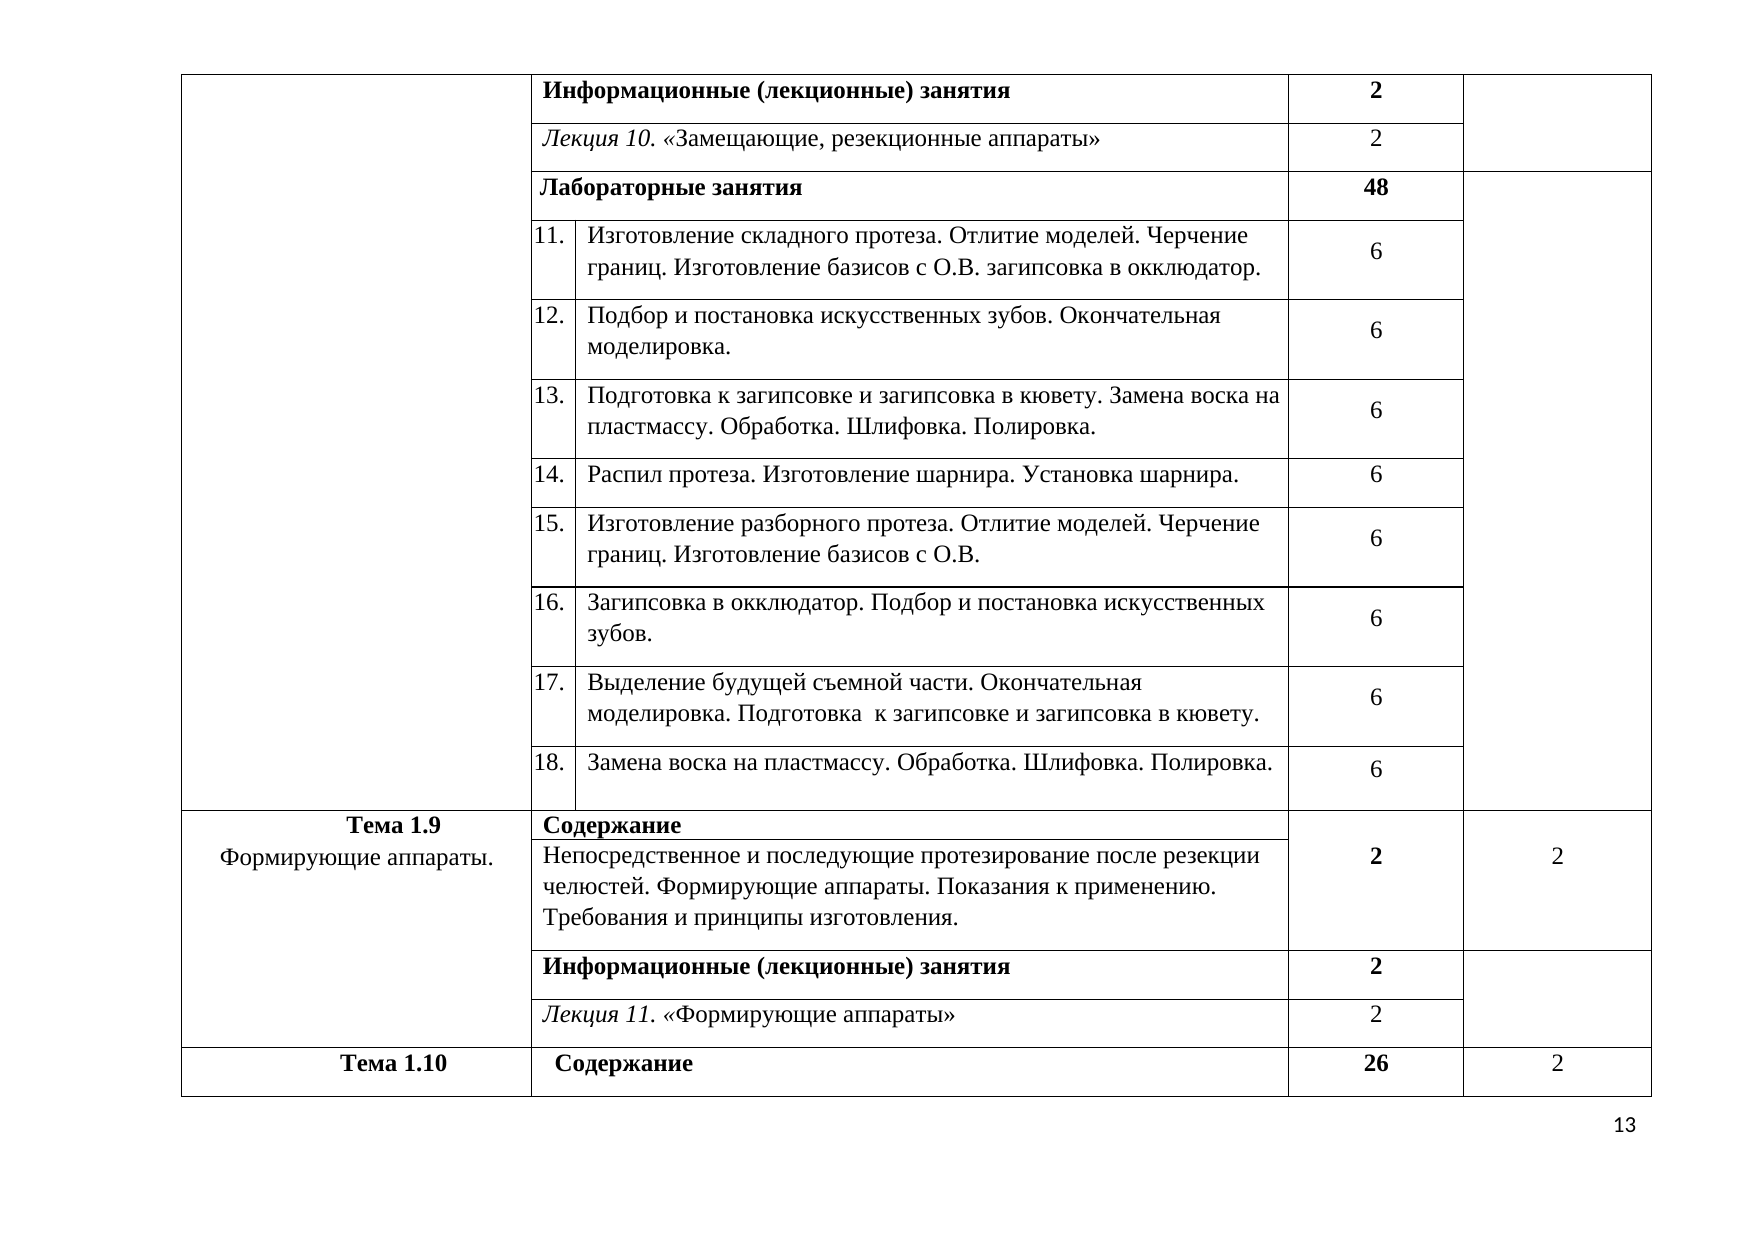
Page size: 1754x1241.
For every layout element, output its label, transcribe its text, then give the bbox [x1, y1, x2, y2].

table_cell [182, 1048, 531, 1096]
table_cell 2 [1289, 124, 1463, 171]
table_cell Подготовка к загипсовке и загипсовка в кювету. Замена воска на пластмассу. Обработка. Шлифовка. Полировка. [576, 380, 1288, 458]
table_cell 2 [1464, 1048, 1651, 1096]
table_cell 26 [1289, 1048, 1463, 1096]
table_cell Непосредственное и последующие протезирование после резекции челюстей. Формирующие аппараты. Показания к применению. Требования и принципы изготовления. [532, 840, 1288, 950]
table_cell Содержание [532, 1048, 1288, 1096]
table_cell 48 [1289, 172, 1463, 219]
table_cell Замена воска на пластмассу. Обработка. Шлифовка. Полировка. [576, 747, 1288, 809]
table_cell Информационные (лекционные) занятия [532, 951, 1288, 998]
table_cell 15. [532, 508, 575, 586]
table_cell Тема 1.9 Формирующие аппараты. [182, 811, 531, 1047]
table_cell 16. [532, 588, 575, 666]
table_cell 2 [1289, 951, 1463, 998]
table_cell 2 [1289, 1000, 1463, 1047]
table_cell 6 [1289, 667, 1463, 746]
table_cell 13. [532, 380, 575, 458]
table_cell 14. [532, 459, 575, 507]
table_cell 17. [532, 667, 575, 746]
table_cell Распил протеза. Изготовление шарнира. Установка шарнира. [576, 459, 1288, 507]
table_cell Изготовление разборного протеза. Отлитие моделей. Черчение границ. Изготовление базисов с О.В. [576, 508, 1288, 586]
table_cell Лекция 11. «Формирующие аппараты» [532, 1000, 1288, 1047]
table_cell Лабораторные занятия [532, 172, 1288, 219]
table_cell Лекция 10. «Замещающие, резекционные аппараты» [532, 124, 1288, 171]
table_cell Информационные (лекционные) занятия [532, 75, 1288, 122]
table_cell Загипсовка в окклюдатор. Подбор и постановка искусственных зубов. [576, 588, 1288, 666]
table_cell 18. [532, 747, 575, 809]
table_cell Подбор и постановка искусственных зубов. Окончательная моделировка. [576, 300, 1288, 379]
table_cell Содержание [532, 811, 1288, 839]
table_cell Выделение будущей съемной части. Окончательная моделировка. Подготовка к загипсовке и загипсовка в кювету. [576, 667, 1288, 746]
table_cell 6 [1289, 221, 1463, 299]
table_cell [1464, 75, 1651, 171]
table_cell 6 [1289, 747, 1463, 809]
table_cell Изготовление складного протеза. Отлитие моделей. Черчение границ. Изготовление базисов с О.В. загипсовка в окклюдатор. [576, 221, 1288, 299]
table_cell [1464, 172, 1651, 809]
table_cell 6 [1289, 588, 1463, 666]
table_cell 2 [1289, 811, 1463, 950]
table_cell 2 [1289, 75, 1463, 122]
table_cell 6 [1289, 508, 1463, 586]
table_cell 6 [1289, 380, 1463, 458]
table_cell 2 [1464, 811, 1651, 950]
table_cell 12. [532, 300, 575, 379]
table_cell 11. [532, 221, 575, 299]
table_cell [1464, 951, 1651, 1047]
table_cell 6 [1289, 300, 1463, 379]
table_cell 6 [1289, 459, 1463, 507]
